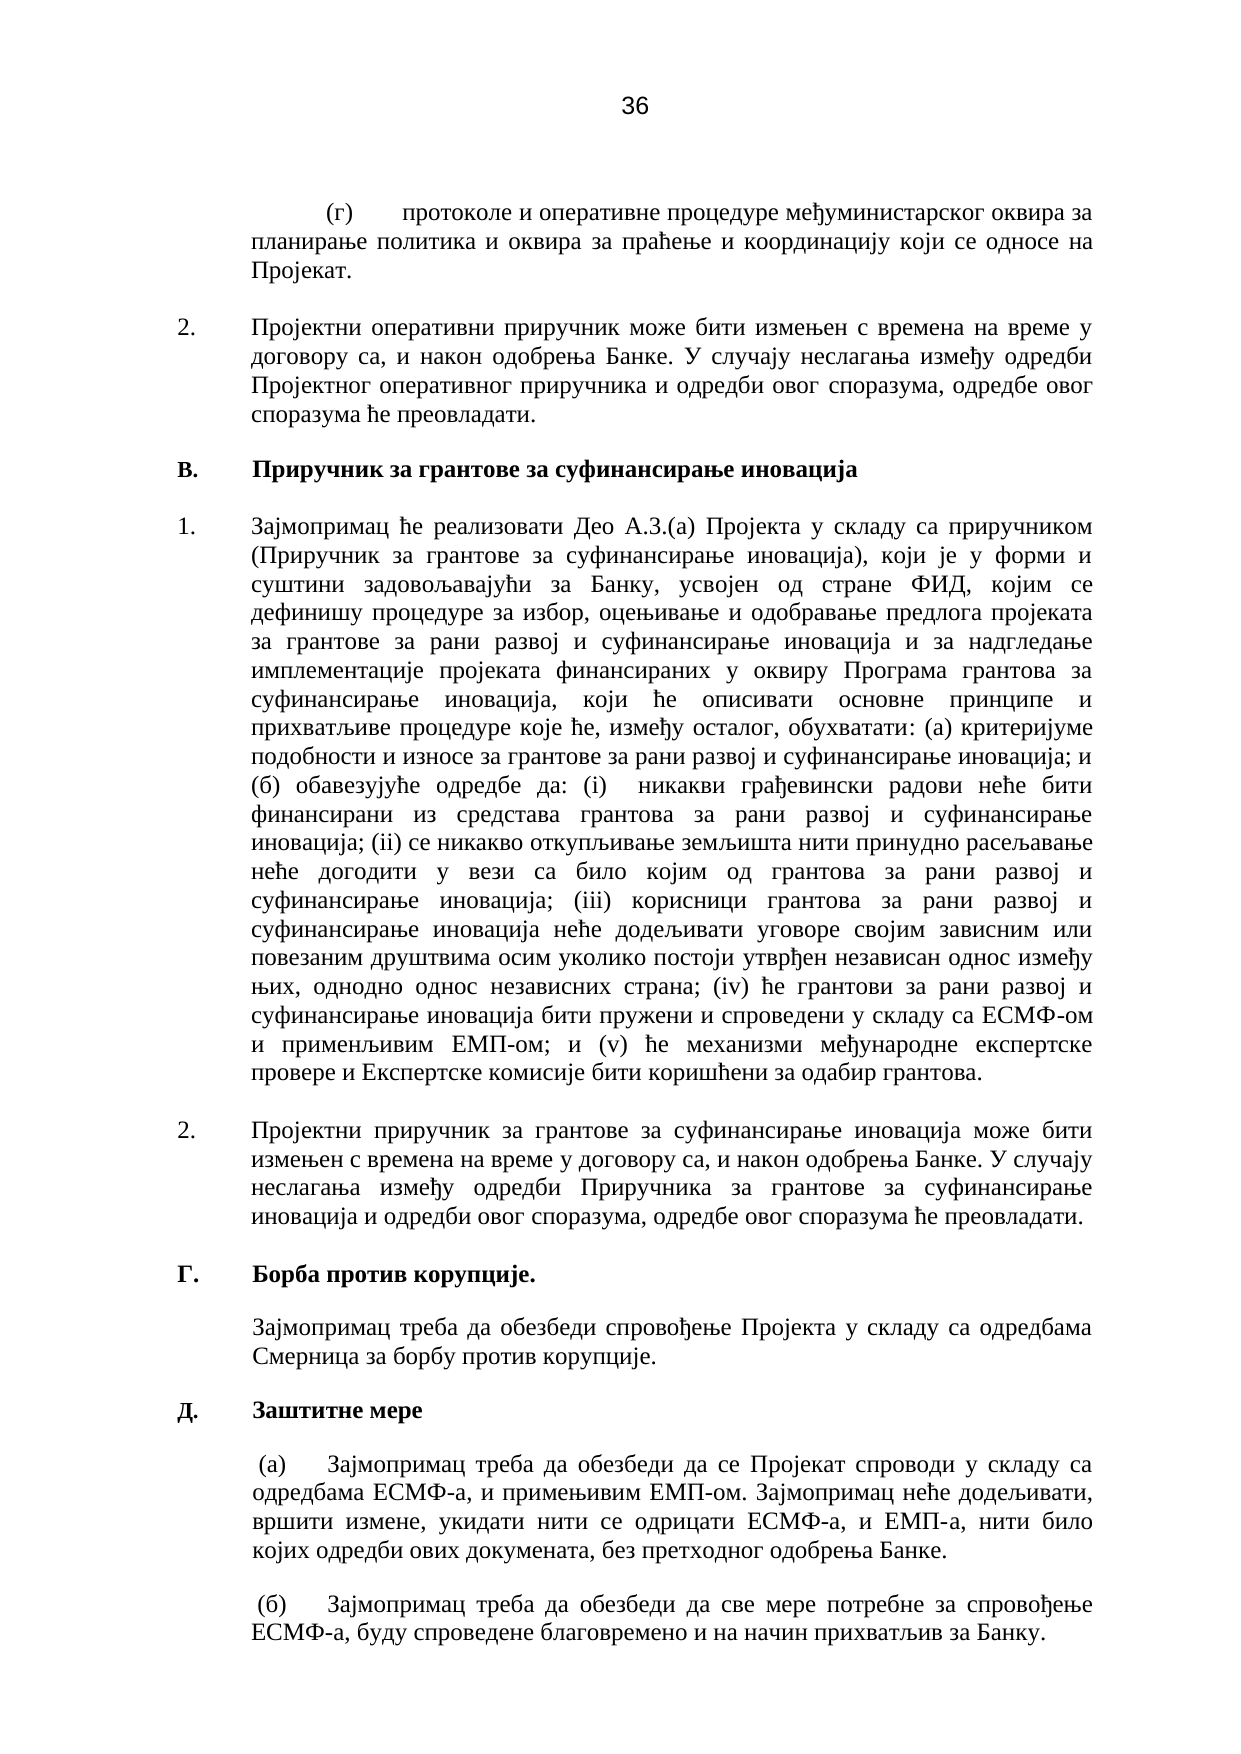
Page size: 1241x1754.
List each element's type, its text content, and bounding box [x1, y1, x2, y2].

text Д. Заштитне мере [177, 1395, 1093, 1424]
text В. Приручник за грантове за суфинансирање иновација [177, 454, 1093, 482]
text (а) Зајмопримац треба да обезбеди да се Пројекат спроводи у складу са одредбама ЕСМФ-а, и примењивим ЕМП-ом. Зајмопримац неће додељивати, вршити измене, укидати нити се одрицати ЕСМФ-а, и ЕМП-а, нити било којих одредби ових докумената, без претходног одобрења Банке. [252, 1449, 1093, 1564]
text Зајмопримац треба да обезбеди спровођење Пројекта у складу са одредбама Смерница за борбу против корупције. [177, 1312, 1093, 1370]
text (б) Зајмопримац треба да обезбеди да све мере потребне за спровођење ЕСМФ-а, буду спроведене благовремено и на начин прихватљив за Банку. [251, 1589, 1093, 1646]
text (г) протоколе и оперативне процедуре међуминистарског оквира за планирање политика и оквира за праћење и координацију који се односе на Пројекат. [251, 197, 1093, 284]
text Г. Борба против корупције. [177, 1259, 1093, 1287]
text 2. Пројектни оперативни приручник може бити измењен с времена на време у договору са, и након одобрења Банке. У случају неслагања између одредби Пројектног оперативног приручника и одредби овог споразума, одредбе овог споразума ће преовладати. [177, 312, 1093, 427]
text 1. Зајмопримац ће реализовати Део А.3.(а) Пројекта у складу са приручником (Приручник за грантове за суфинансирање иновација), који је у форми и суштини задовољавајући за Банку, усвојен од стране ФИД, којим се дефинишу процедуре за избор, оцењивање и одобравање предлога пројеката за грантове за рани развој и суфинансирање иновација и за надгледање имплементације пројеката финансираних у оквиру Програма грантова за суфинансирање иновација, који ће описивати основне принципе и прихватљиве процедуре које ће, између осталог, обухватати: (а) критеријуме подобности и износе за грантове за рани развој и суфинансирање иновација; и (б) обавезујуће одредбе да: (i) никакви грађевински радови неће бити финансирани из средстава грантова за рани развој и суфинансирање иновација; (ii) се никакво откупљивање земљишта нити принудно расељавање неће догодити у вези са било којим од грантова за рани развој и суфинансирање иновација; (iii) корисници грантова за рани развој и суфинансирање иновација неће додељивати уговоре својим зависним или повезаним друштвима осим уколико постоји утврђен независан однос између њих, однодно однос независних страна; (iv) ће грантови за рани развој и суфинансирање иновација бити пружени и спроведени у складу са ЕСМФ-ом и применљивим ЕМП-ом; и (v) ће механизми међународне експертске провере и Експертске комисије бити коришћени за одабир грантова. [177, 511, 1093, 1086]
text 2. Пројектни приручник за грантове за суфинансирање иновација може бити измењен с времена на време у договору са, и након одобрења Банке. У случају неслагања између одредби Приручника за грантове за суфинансирање иновација и одредби овог споразума, одредбе овог споразума ће преовладати. [177, 1115, 1093, 1230]
